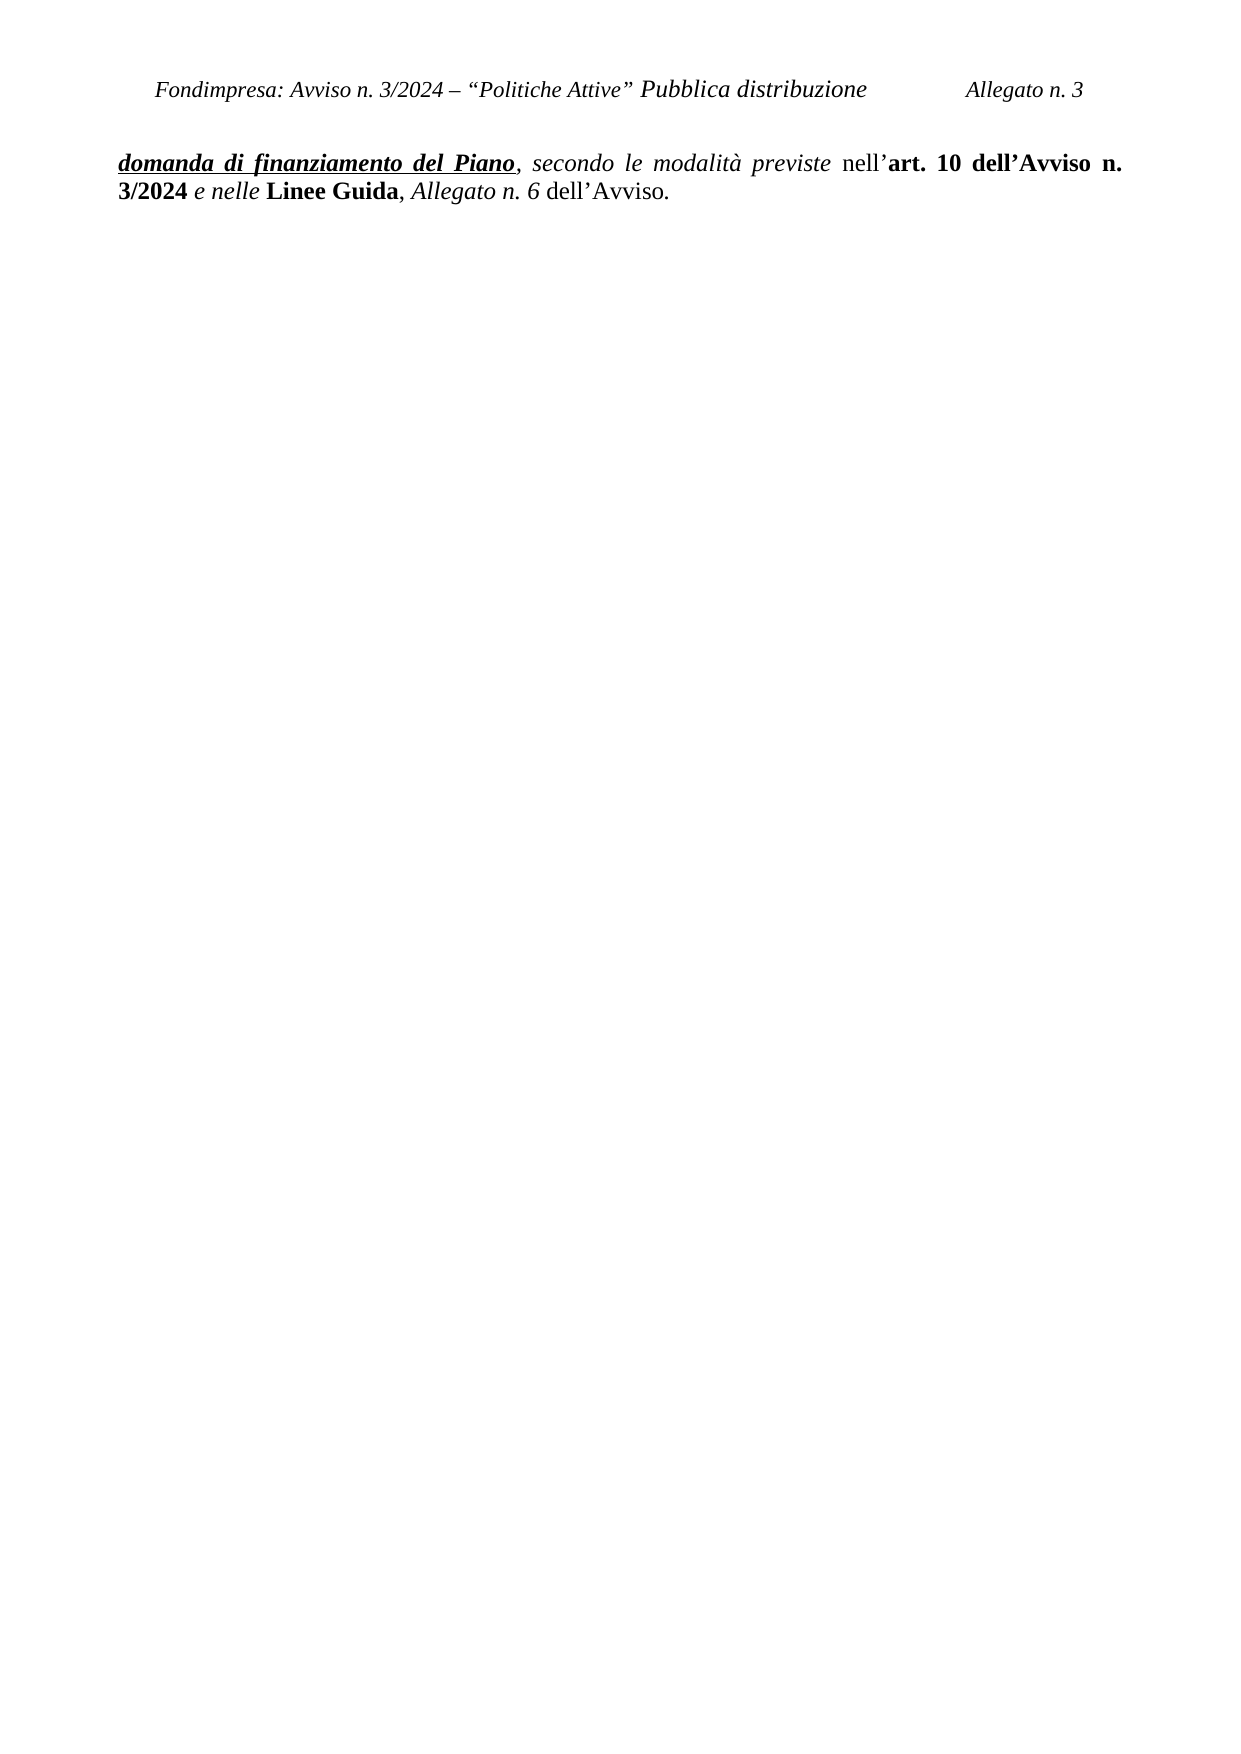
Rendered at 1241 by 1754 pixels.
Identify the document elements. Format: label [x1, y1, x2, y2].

text [118, 148, 1122, 205]
